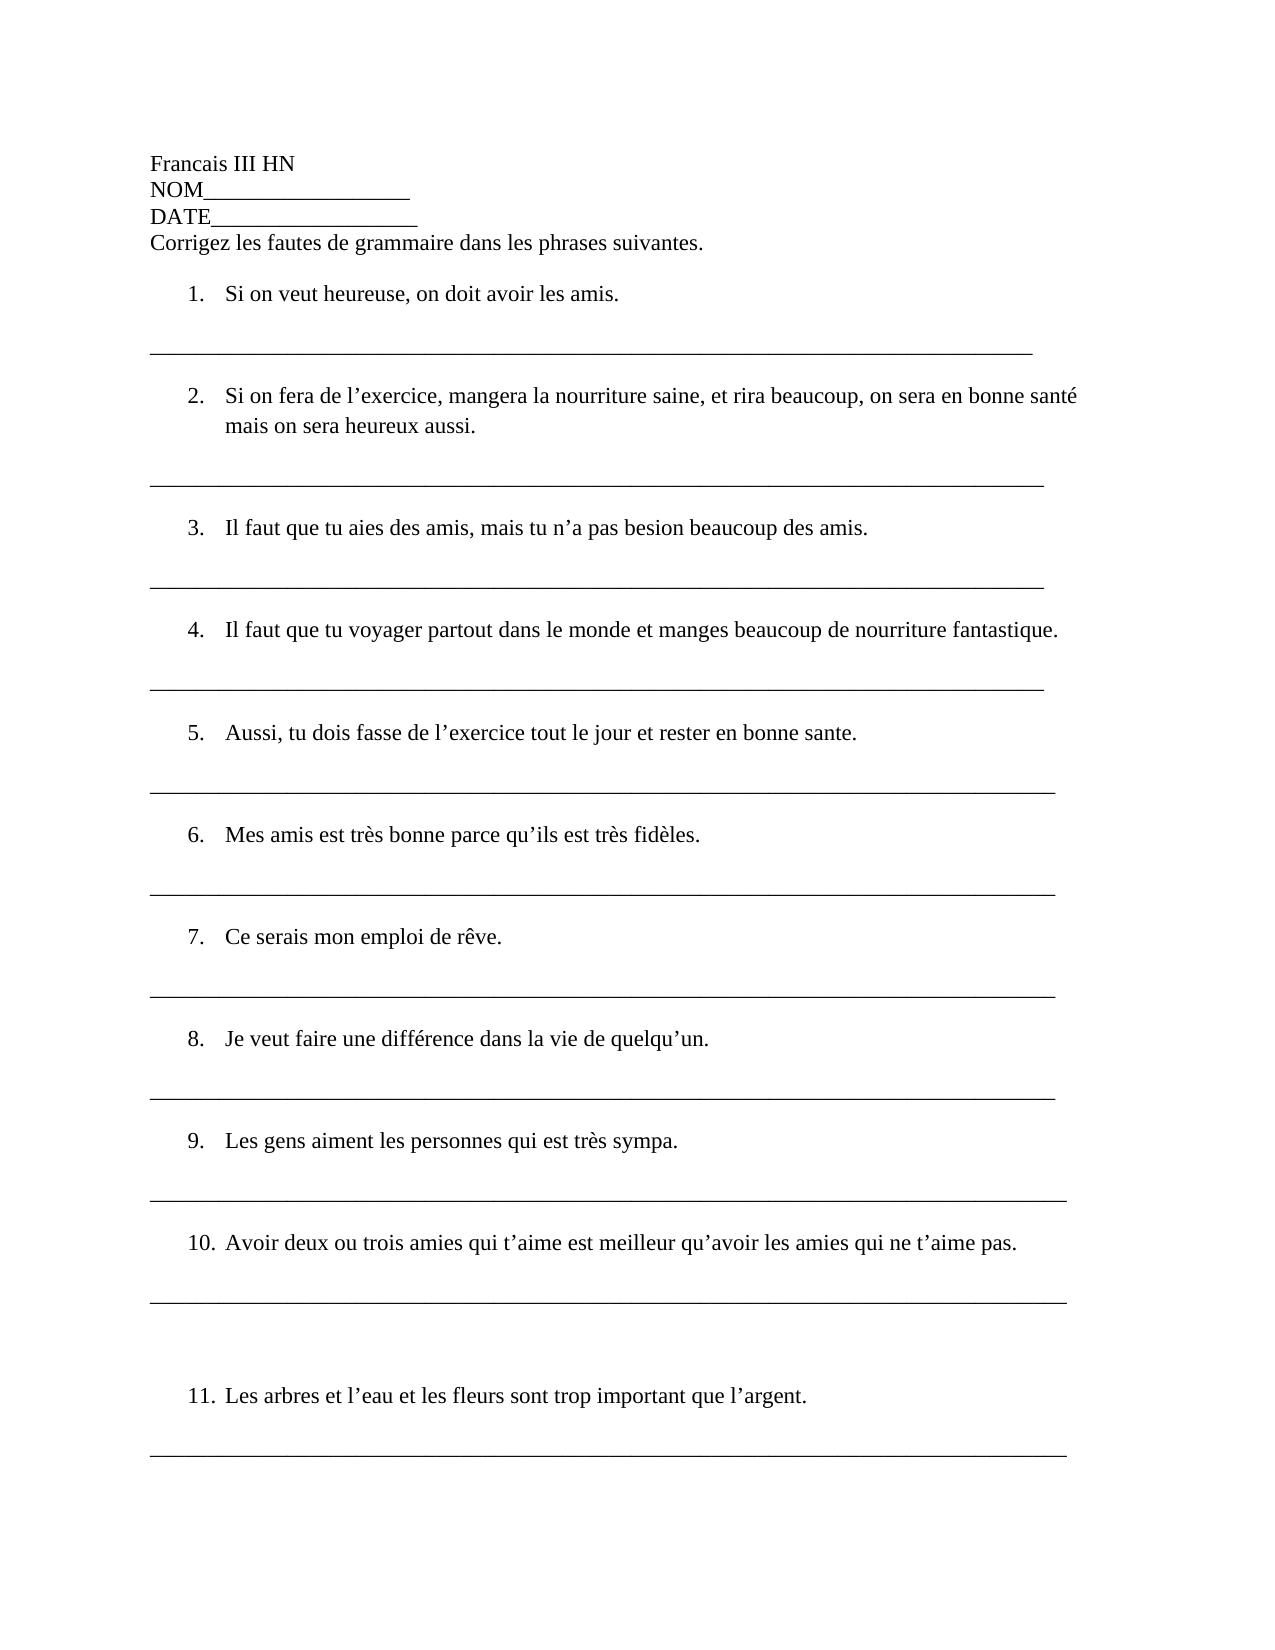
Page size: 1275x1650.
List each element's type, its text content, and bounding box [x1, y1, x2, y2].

list Il faut que tu aies des amis, mais tu n’a pas besion beaucoup des amis. [187, 514, 1125, 541]
list Les arbres et l’eau et les fleurs sont trop important que l’argent. [187, 1382, 1125, 1408]
list Ce serais mon emploi de rêve. [187, 923, 1125, 949]
list Il faut que tu voyager partout dans le monde et manges beaucoup de nourriture fantastique. [187, 617, 1125, 643]
text _______________________________________________________________________________ [150, 770, 1125, 796]
text ________________________________________________________________________________ [150, 1280, 1125, 1306]
text ______________________________________________________________________________ [150, 668, 1125, 694]
text Francais III HN NOM__________________ [150, 150, 1125, 203]
list Je veut faire une différence dans la vie de quelqu’un. [187, 1025, 1125, 1051]
list Avoir deux ou trois amies qui t’aime est meilleur qu’avoir les amies qui ne t’aime pas. [187, 1229, 1125, 1255]
text _____________________________________________________________________________ [150, 331, 1125, 357]
list Les gens aiment les personnes qui est très sympa. [187, 1127, 1125, 1153]
text _______________________________________________________________________________ [150, 872, 1125, 898]
list Si on veut heureuse, on doit avoir les amis. [187, 280, 1125, 306]
text DATE__________________ [150, 203, 1125, 229]
text ______________________________________________________________________________ [150, 463, 1125, 490]
text ________________________________________________________________________________ [150, 1178, 1125, 1204]
text _______________________________________________________________________________ [150, 974, 1125, 1000]
text ______________________________________________________________________________ [150, 566, 1125, 592]
text Corrigez les fautes de grammaire dans les phrases suivantes. [150, 229, 1125, 255]
list Aussi, tu dois fasse de l’exercice tout le jour et rester en bonne sante. [187, 719, 1125, 745]
list Mes amis est très bonne parce qu’ils est très fidèles. [187, 821, 1125, 847]
text ________________________________________________________________________________ [150, 1433, 1125, 1459]
list Si on fera de l’exercice, mangera la nourriture saine, et rira beaucoup, on sera en bonne santé mais on sera heureux aussi. [187, 382, 1125, 439]
text _______________________________________________________________________________ [150, 1076, 1125, 1102]
